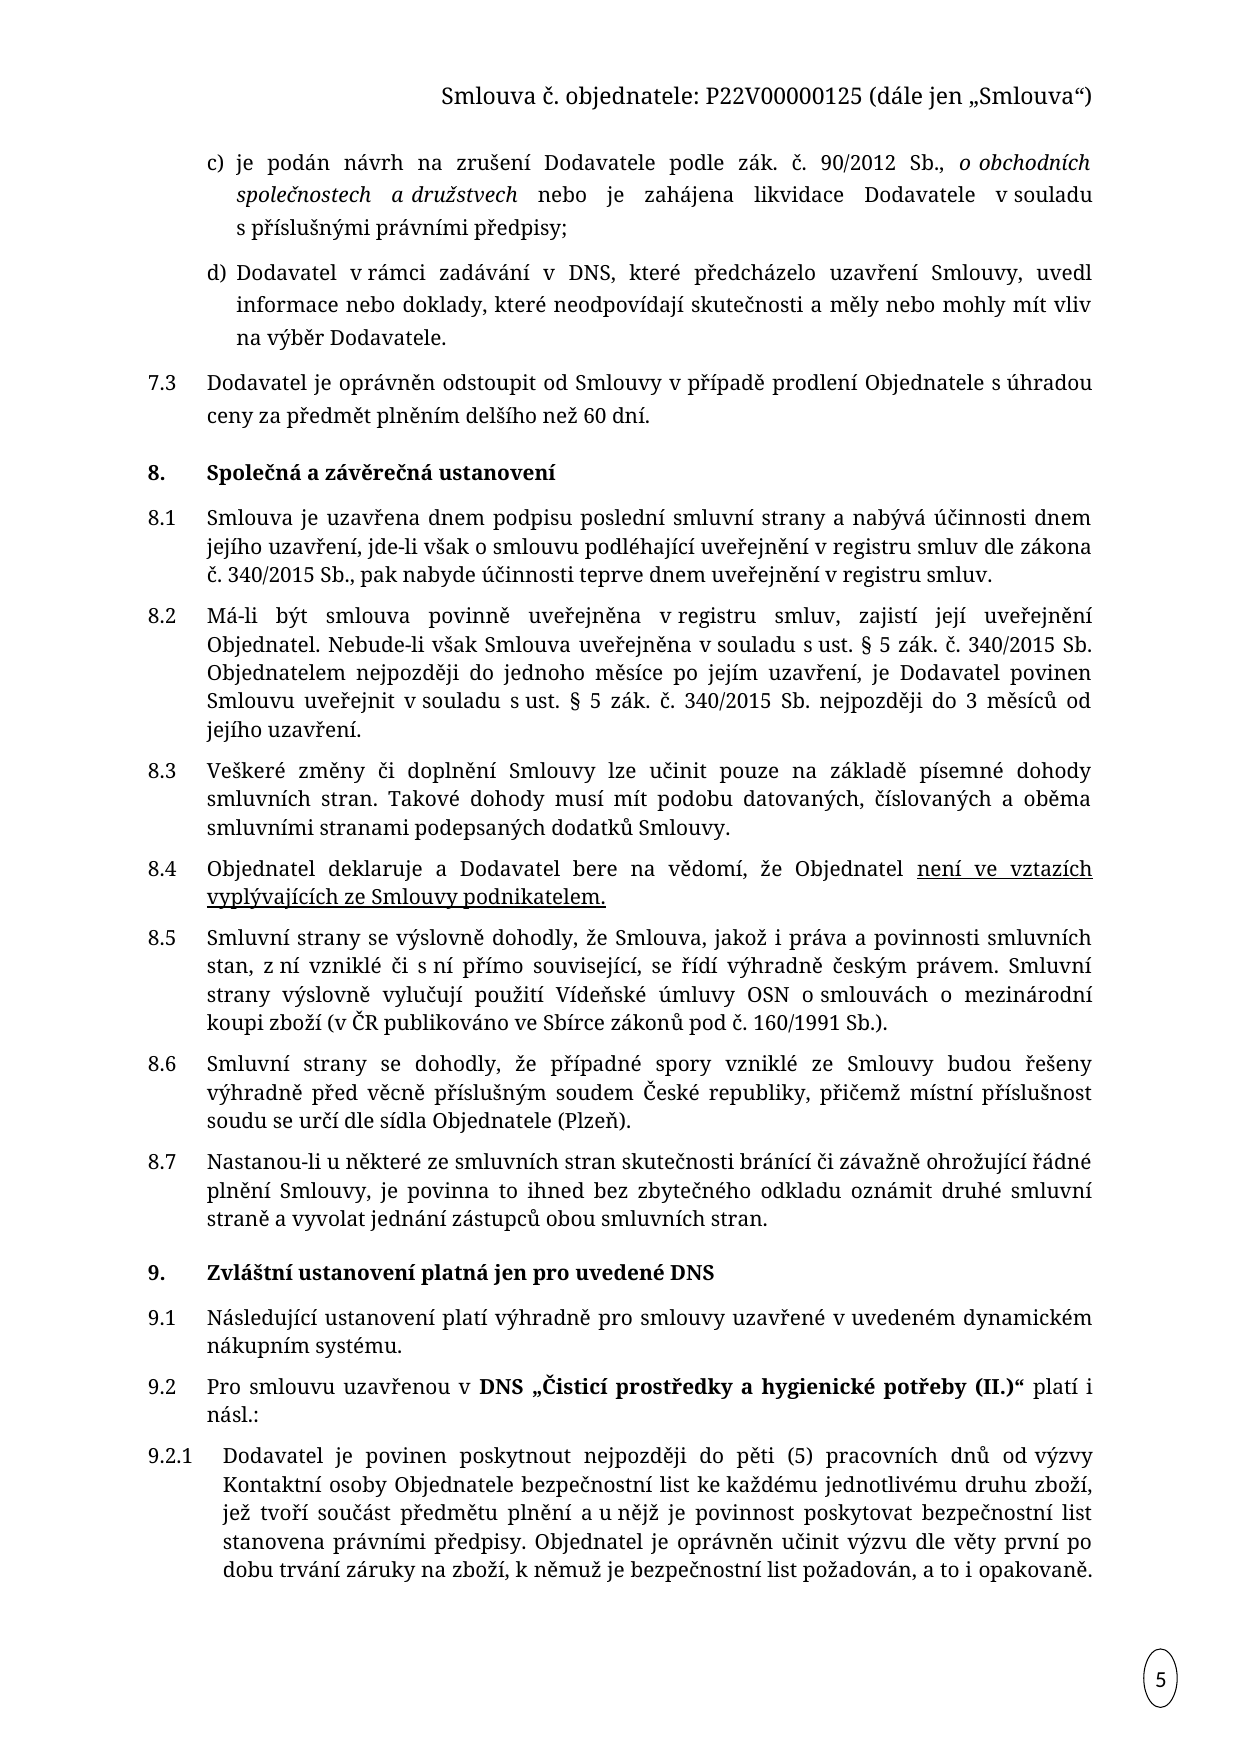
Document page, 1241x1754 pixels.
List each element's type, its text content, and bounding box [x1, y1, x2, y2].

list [148, 1441, 1093, 1584]
list Nastanou-li u některé ze smluvních stran skutečnosti bránící či závažně ohrožující řádné plnění Smlouvy, je povinna to ihned bez zbytečného odkladu oznámit druhé smluvní straně a vyvolat jednání zástupců obou smluvních stran. [148, 1147, 1093, 1233]
list Objednatel deklaruje a Dodavatel bere na vědomí, že Objednatel není ve vztazích vyplývajících ze Smlouvy podnikatelem. [148, 854, 1093, 911]
list Dodavatel v rámci zadávání v DNS, které předcházelo uzavření Smlouvy, uvedl informace nebo doklady, které neodpovídají skutečnosti a měly nebo mohly mít vliv na výběr Dodavatele. [207, 258, 1093, 352]
list Dodavatel je oprávněn odstoupit od Smlouvy v případě prodlení Objednatele s úhradou ceny za předmět plněním delšího než 60 dní. [148, 368, 1093, 429]
list Smluvní strany se výslovně dohodly, že Smlouva, jakož i práva a povinnosti smluvních stan, z ní vzniklé či s ní přímo související, se řídí výhradně českým právem. Smluvní strany výslovně vylučují použití Vídeňské úmluvy OSN o smlouvách o mezinárodní koupi zboží (v ČR publikováno ve Sbírce zákonů pod č. 160/1991 Sb.). [148, 923, 1093, 1037]
list Pro smlouvu uzavřenou v DNS „Čisticí prostředky a hygienické potřeby (II.)“ platí i násl.: [148, 1372, 1093, 1429]
list Následující ustanovení platí výhradně pro smlouvy uzavřené v uvedeném dynamickém nákupním systému. [148, 1303, 1093, 1359]
list Má-li být smlouva povinně uveřejněna v registru smluv, zajistí její uveřejnění Objednatel. Nebude-li však Smlouva uveřejněna v souladu s ust. § 5 zák. č. 340/2015 Sb. Objednatelem nejpozději do jednoho měsíce po jejím uzavření, je Dodavatel povinen Smlouvu uveřejnit v souladu s ust. § 5 zák. č. 340/2015 Sb. nejpozději do 3 měsíců od jejího uzavření. [148, 601, 1093, 743]
list je podán návrh na zrušení Dodavatele podle zák. č. 90/2012 Sb., o obchodních společnostech a družstvech nebo je zahájena likvidace Dodavatele v souladu s příslušnými právními předpisy; [207, 148, 1093, 241]
list Zvláštní ustanovení platná jen pro uvedené DNS [148, 1258, 1093, 1286]
list Veškeré změny či doplnění Smlouvy lze učinit pouze na základě písemné dohody smluvních stran. Takové dohody musí mít podobu datovaných, číslovaných a oběma smluvními stranami podepsaných dodatků Smlouvy. [148, 756, 1093, 841]
list Smluvní strany se dohodly, že případné spory vzniklé ze Smlouvy budou řešeny výhradně před věcně příslušným soudem České republiky, přičemž místní příslušnost soudu se určí dle sídla Objednatele (Plzeň). [148, 1049, 1093, 1135]
list Smlouva je uzavřena dnem podpisu poslední smluvní strany a nabývá účinnosti dnem jejího uzavření, jde-li však o smlouvu podléhající uveřejnění v registru smluv dle zákona č. 340/2015 Sb., pak nabyde účinnosti teprve dnem uveřejnění v registru smluv. [148, 503, 1093, 589]
list Společná a závěrečná ustanovení [148, 458, 1093, 487]
